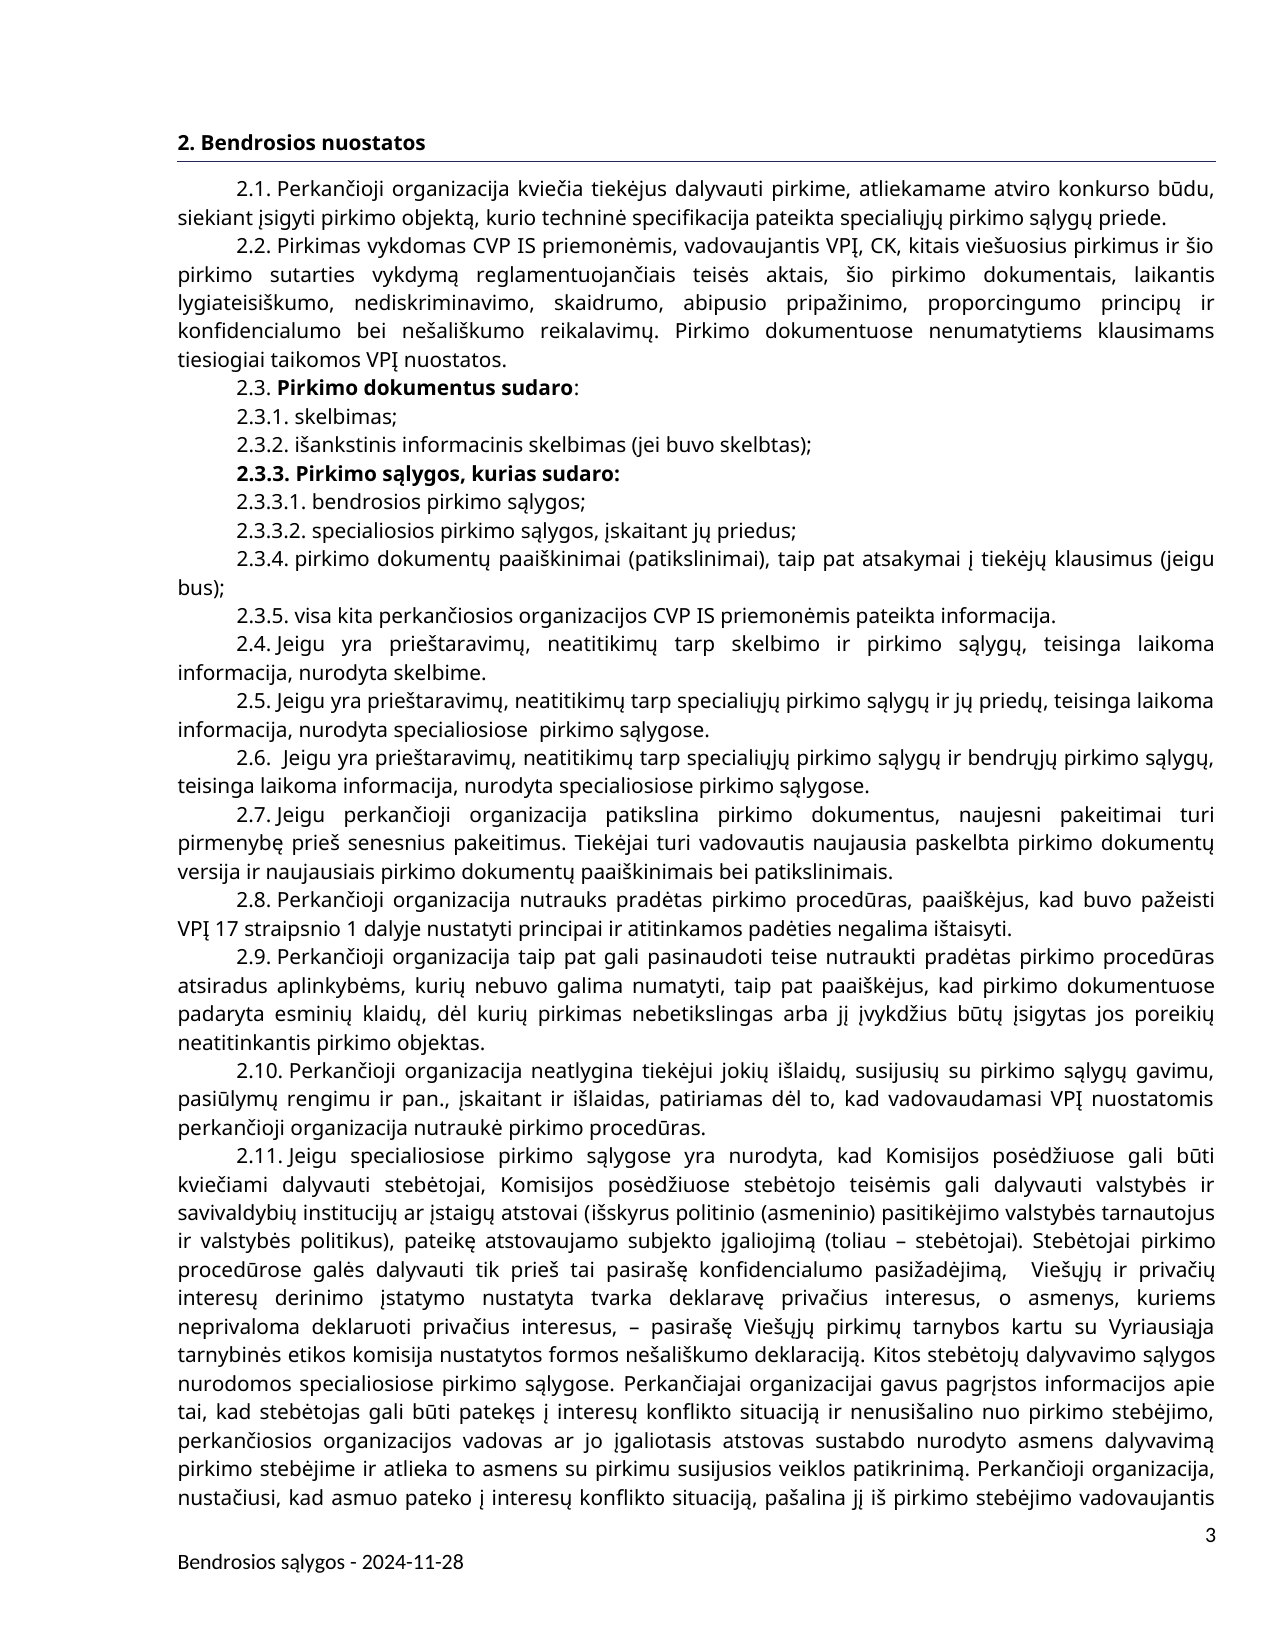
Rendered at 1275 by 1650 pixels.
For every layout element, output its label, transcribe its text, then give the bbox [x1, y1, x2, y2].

list specialiosios pirkimo sąlygos, įskaitant jų priedus; [177, 516, 1216, 544]
list visa kita perkančiosios organizacijos CVP IS priemonėmis pateikta informacija. [177, 601, 1216, 629]
list Pirkimo dokumentus sudaro: [177, 373, 1216, 402]
list Pirkimas vykdomas CVP IS priemonėmis, vadovaujantis VPĮ, CK, kitais viešuosius pirkimus ir šio pirkimo sutarties vykdymą reglamentuojančiais teisės aktais, šio pirkimo dokumentais, laikantis lygiateisiškumo, nediskriminavimo, skaidrumo, abipusio pripažinimo, proporcingumo principų ir konfidencialumo bei nešališkumo reikalavimų. Pirkimo dokumentuose nenumatytiems klausimams tiesiogiai taikomos VPĮ nuostatos. [177, 231, 1216, 373]
list skelbimas; [177, 402, 1216, 430]
list Jeigu yra prieštaravimų, neatitikimų tarp specialiųjų pirkimo sąlygų ir jų priedų, teisinga laikoma informacija, nurodyta specialiosiose pirkimo sąlygose. [177, 686, 1216, 743]
list išankstinis informacinis skelbimas (jei buvo skelbtas); [177, 430, 1216, 459]
list Perkančioji organizacija taip pat gali pasinaudoti teise nutraukti pradėtas pirkimo procedūras atsiradus aplinkybėms, kurių nebuvo galima numatyti, taip pat paaiškėjus, kad pirkimo dokumentuose padaryta esminių klaidų, dėl kurių pirkimas nebetikslingas arba jį įvykdžius būtų įsigytas jos poreikių neatitinkantis pirkimo objektas. [177, 942, 1216, 1056]
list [177, 1141, 1216, 1511]
list Jeigu yra prieštaravimų, neatitikimų tarp specialiųjų pirkimo sąlygų ir bendrųjų pirkimo sąlygų, teisinga laikoma informacija, nurodyta specialiosiose pirkimo sąlygose. [177, 743, 1216, 800]
list Perkančioji organizacija kviečia tiekėjus dalyvauti pirkime, atliekamame atviro konkurso būdu, siekiant įsigyti pirkimo objektą, kurio techninė specifikacija pateikta specialiųjų pirkimo sąlygų priede. [177, 174, 1216, 231]
subtitle Bendrosios nuostatos [177, 128, 1216, 161]
list pirkimo dokumentų paaiškinimai (patikslinimai), taip pat atsakymai į tiekėjų klausimus (jeigu bus); [177, 544, 1216, 601]
list Perkančioji organizacija neatlygina tiekėjui jokių išlaidų, susijusių su pirkimo sąlygų gavimu, pasiūlymų rengimu ir pan., įskaitant ir išlaidas, patiriamas dėl to, kad vadovaudamasi VPĮ nuostatomis perkančioji organizacija nutraukė pirkimo procedūras. [177, 1056, 1216, 1141]
list Pirkimo sąlygos, kurias sudaro: [177, 459, 1216, 487]
list bendrosios pirkimo sąlygos; [177, 487, 1216, 516]
list Jeigu perkančioji organizacija patikslina pirkimo dokumentus, naujesni pakeitimai turi pirmenybę prieš senesnius pakeitimus. Tiekėjai turi vadovautis naujausia paskelbta pirkimo dokumentų versija ir naujausiais pirkimo dokumentų paaiškinimais bei patikslinimais. [177, 800, 1216, 885]
list Jeigu yra prieštaravimų, neatitikimų tarp skelbimo ir pirkimo sąlygų, teisinga laikoma informacija, nurodyta skelbime. [177, 629, 1216, 686]
list Perkančioji organizacija nutrauks pradėtas pirkimo procedūras, paaiškėjus, kad buvo pažeisti VPĮ 17 straipsnio 1 dalyje nustatyti principai ir atitinkamos padėties negalima ištaisyti. [177, 885, 1216, 942]
